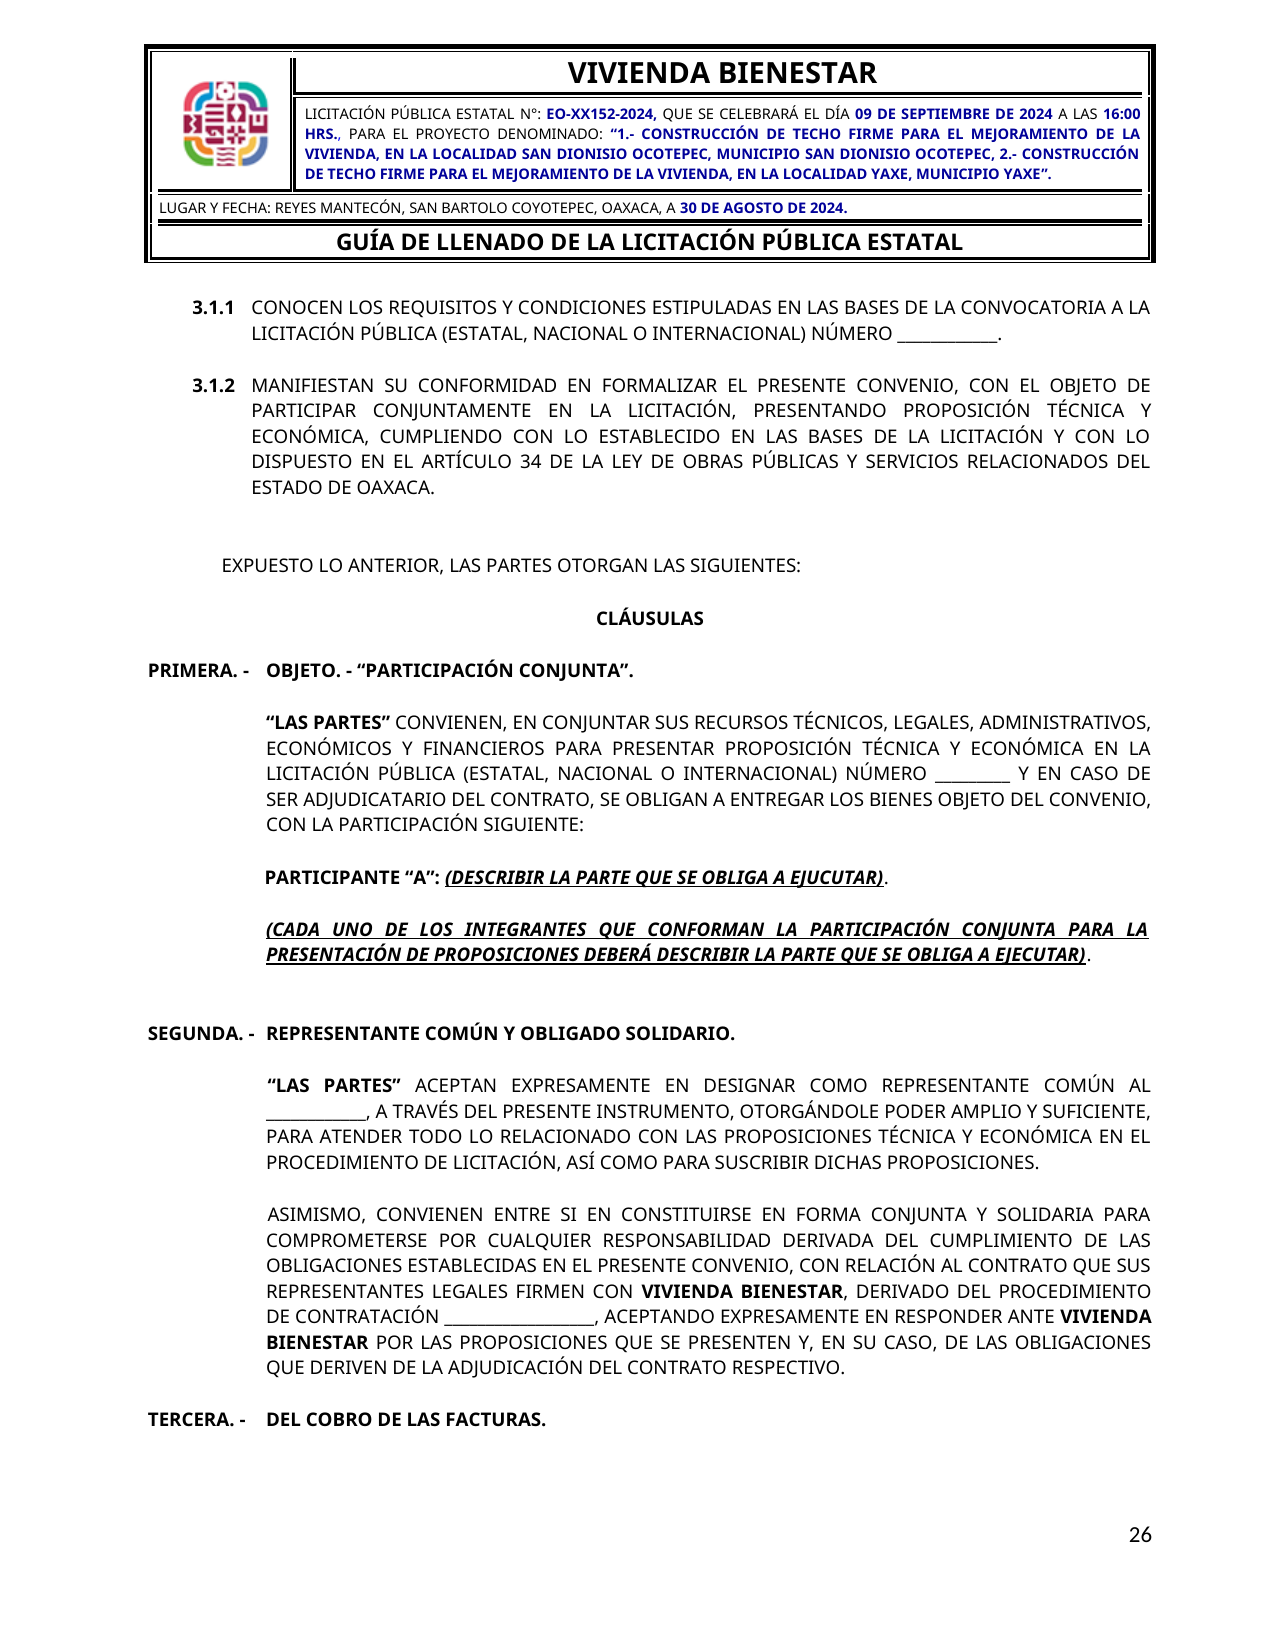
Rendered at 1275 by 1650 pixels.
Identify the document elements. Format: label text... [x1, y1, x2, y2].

list CONOCEN LOS REQUISITOS Y CONDICIONES ESTIPULADAS EN LAS BASES DE LA CONVOCATORIA A LA LICITACIÓN PÚBLICA (ESTATAL, NACIONAL O INTERNACIONAL) NÚMERO ____________. [192, 294, 1152, 345]
text “LAS PARTES” CONVIENEN, EN CONJUNTAR SUS RECURSOS TÉCNICOS, LEGALES, ADMINISTRATIVOS, ECONÓMICOS Y FINANCIEROS PARA PRESENTAR PROPOSICIÓN TÉCNICA Y ECONÓMICA EN LA LICITACIÓN PÚBLICA (ESTATAL, NACIONAL O INTERNACIONAL) NÚMERO _________ Y EN CASO DE SER ADJUDICATARIO DEL CONTRATO, SE OBLIGAN A ENTREGAR LOS BIENES OBJETO DEL CONVENIO, CON LA PARTICIPACIÓN SIGUIENTE: [266, 709, 1152, 837]
text (CADA UNO DE LOS INTEGRANTES QUE CONFORMAN LA PARTICIPACIÓN CONJUNTA PARA LA PRESENTACIÓN DE PROPOSICIONES DEBERÁ DESCRIBIR LA PARTE QUE SE OBLIGA A EJECUTAR). [266, 916, 1152, 967]
text SEGUNDA. - REPRESENTANTE COMÚN Y OBLIGADO SOLIDARIO. [148, 1020, 1152, 1046]
text ASIMISMO, CONVIENEN ENTRE SI EN CONSTITUIRSE EN FORMA CONJUNTA Y SOLIDARIA PARA COMPROMETERSE POR CUALQUIER RESPONSABILIDAD DERIVADA DEL CUMPLIMIENTO DE LAS OBLIGACIONES ESTABLECIDAS EN EL PRESENTE CONVENIO, CON RELACIÓN AL CONTRATO QUE SUS REPRESENTANTES LEGALES FIRMEN CON VIVIENDA BIENESTAR, DERIVADO DEL PROCEDIMIENTO DE CONTRATACIÓN __________________, ACEPTANDO EXPRESAMENTE EN RESPONDER ANTE VIVIENDA BIENESTAR POR LAS PROPOSICIONES QUE SE PRESENTEN Y, EN SU CASO, DE LAS OBLIGACIONES QUE DERIVEN DE LA ADJUDICACIÓN DEL CONTRATO RESPECTIVO. [266, 1201, 1152, 1380]
text TERCERA. - DEL COBRO DE LAS FACTURAS. [148, 1407, 1152, 1432]
text “LAS PARTES” ACEPTAN EXPRESAMENTE EN DESIGNAR COMO REPRESENTANTE COMÚN AL ____________, A TRAVÉS DEL PRESENTE INSTRUMENTO, OTORGÁNDOLE PODER AMPLIO Y SUFICIENTE, PARA ATENDER TODO LO RELACIONADO CON LAS PROPOSICIONES TÉCNICA Y ECONÓMICA EN EL PROCEDIMIENTO DE LICITACIÓN, ASÍ COMO PARA SUSCRIBIR DICHAS PROPOSICIONES. [266, 1072, 1152, 1174]
text PRIMERA. - OBJETO. - “PARTICIPACIÓN CONJUNTA”. [148, 657, 1152, 683]
picture [172, 73, 279, 172]
text CLÁUSULAS [148, 605, 1152, 631]
text 3.1.2 MANIFIESTAN SU CONFORMIDAD EN FORMALIZAR EL PRESENTE CONVENIO, CON EL OBJETO DE PARTICIPAR CONJUNTAMENTE EN LA LICITACIÓN, PRESENTANDO PROPOSICIÓN TÉCNICA Y ECONÓMICA, CUMPLIENDO CON LO ESTABLECIDO EN LAS BASES DE LA LICITACIÓN Y CON LO DISPUESTO EN EL ARTÍCULO 34 DE LA LEY DE OBRAS PÚBLICAS Y SERVICIOS RELACIONADOS DEL ESTADO DE OAXACA. [192, 372, 1152, 500]
text PARTICIPANTE “A”: (DESCRIBIR LA PARTE QUE SE OBLIGA A EJUCUTAR). [264, 864, 1152, 889]
text EXPUESTO LO ANTERIOR, LAS PARTES OTORGAN LAS SIGUIENTES: [221, 553, 1152, 578]
